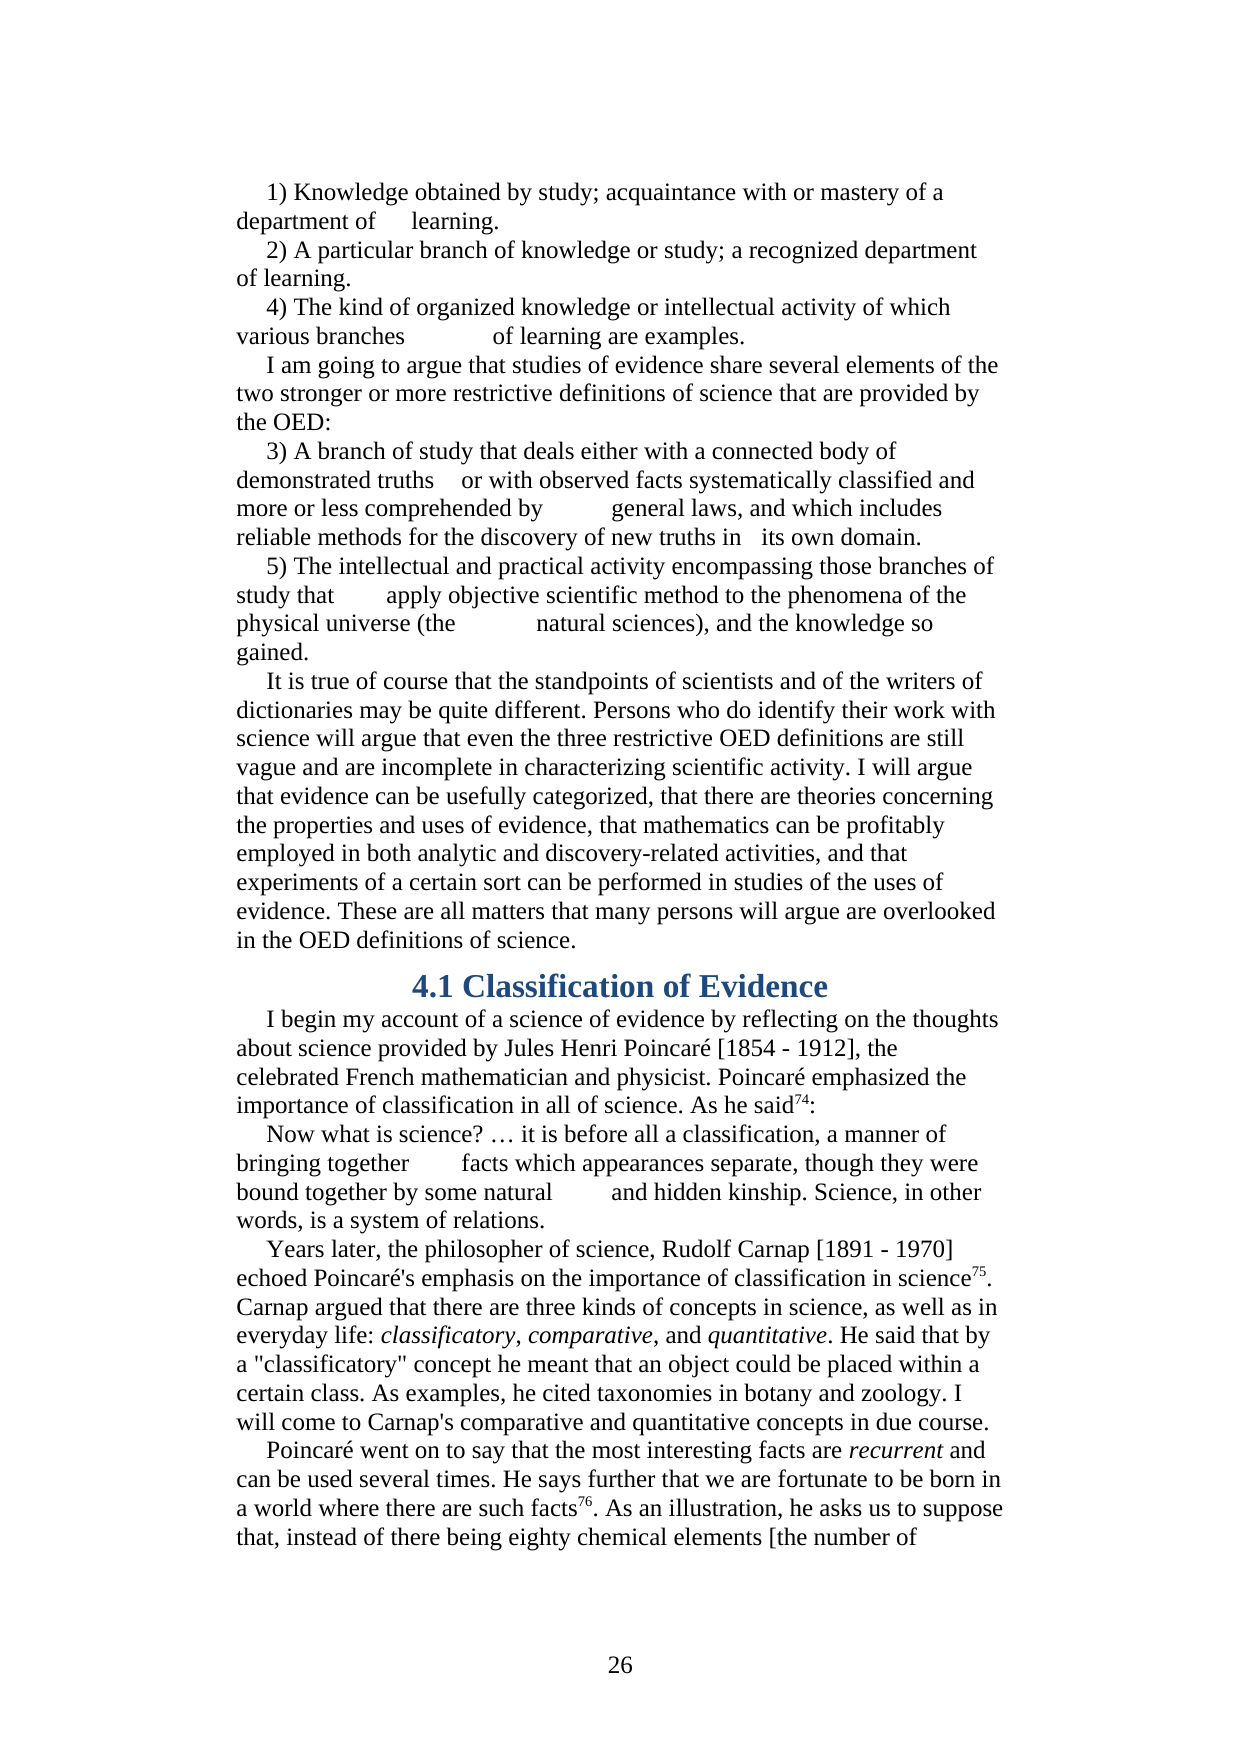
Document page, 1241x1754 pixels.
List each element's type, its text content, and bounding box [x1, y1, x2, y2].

text 3) A branch of study that deals either with a connected body of demonstrated truths or with observed facts systematically classified and more or less comprehended by general laws, and which includes reliable methods for the discovery of new truths in its own domain. [236, 436, 1004, 551]
text 4) The kind of organized knowledge or intellectual activity of which various branches of learning are examples. [236, 292, 1004, 350]
text 2) A particular branch of knowledge or study; a recognized department of learning. [236, 235, 1004, 292]
text Now what is science? … it is before all a classification, a manner of bringing together facts which appearances separate, though they were bound together by some natural and hidden kinship. Science, in other words, is a system of relations. [236, 1119, 1004, 1234]
text It is true of course that the standpoints of scientists and of the writers of dictionaries may be quite different. Persons who do identify their work with science will argue that even the three restrictive OED definitions are still vague and are incomplete in characterizing scientific activity. I will argue that evidence can be usefully categorized, that there are theories concerning the properties and uses of evidence, that mathematics can be profitably employed in both analytic and discovery-related activities, and that experiments of a certain sort can be performed in studies of the uses of evidence. These are all matters that many persons will argue are overlooked in the OED definitions of science. [236, 666, 1004, 953]
text I am going to argue that studies of evidence share several elements of the two stronger or more restrictive definitions of science that are provided by the OED: [236, 350, 1004, 436]
text 5) The intellectual and practical activity encompassing those branches of study that apply objective scientific method to the phenomena of the physical universe (the natural sciences), and the knowledge so gained. [236, 551, 1004, 666]
text Years later, the philosopher of science, Rudolf Carnap [1891 - 1970] echoed Poincaré's emphasis on the importance of classification in science. Carnap argued that there are three kinds of concepts in science, as well as in everyday life: classificatory, comparative, and quantitative. He said that by a "classificatory" concept he meant that an object could be placed within a certain class. As examples, he cited taxonomies in botany and zoology. I will come to Carnap's comparative and quantitative concepts in due course. [236, 1234, 1004, 1436]
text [236, 1436, 1004, 1551]
text I begin my account of a science of evidence by reflecting on the thoughts about science provided by Jules Henri Poincaré [1854 - 1912], the celebrated French mathematician and physicist. Poincaré emphasized the importance of classification in all of science. As he said: [236, 1004, 1004, 1119]
subtitle 4.1 Classification of Evidence [236, 966, 1004, 1004]
text 1) Knowledge obtained by study; acquaintance with or mastery of a department of learning. [236, 177, 1004, 235]
